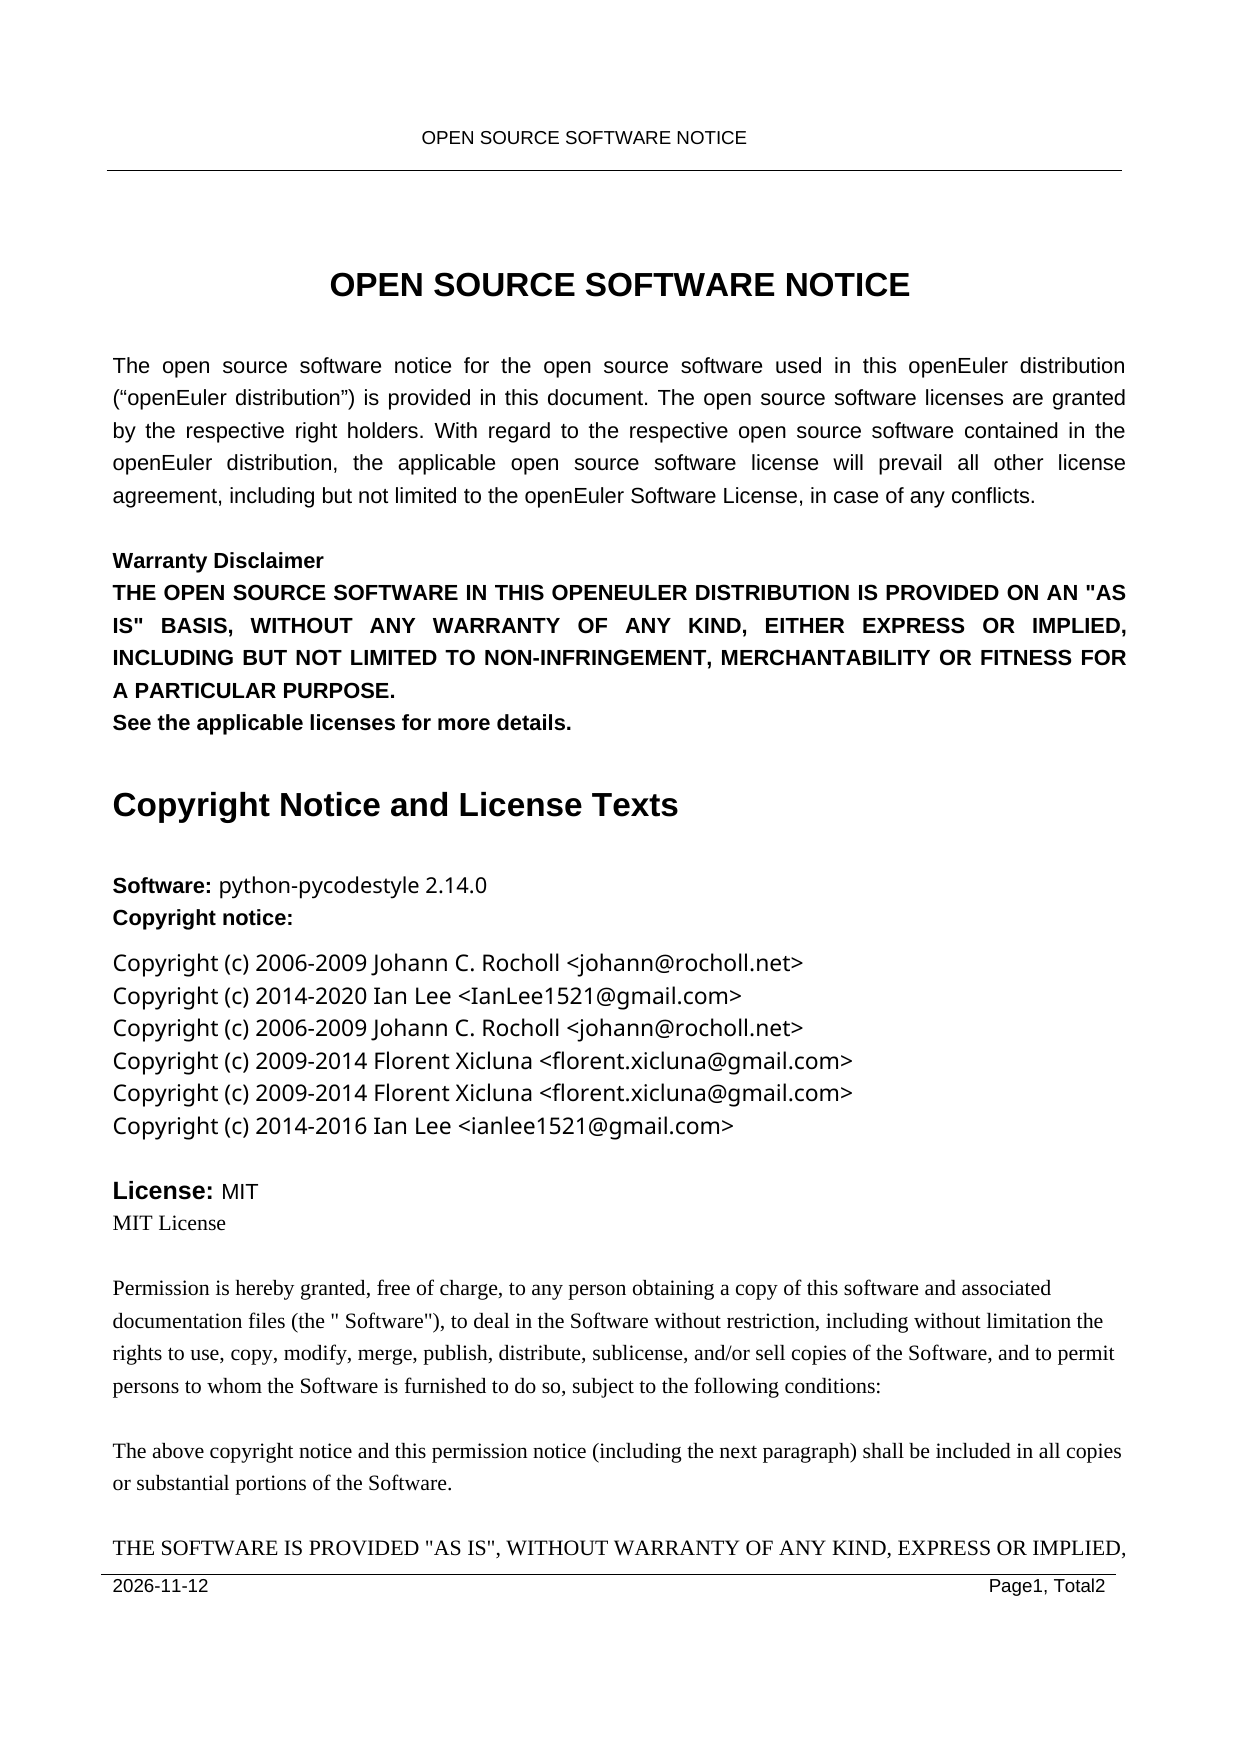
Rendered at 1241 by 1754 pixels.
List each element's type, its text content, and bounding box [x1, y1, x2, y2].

title Software: python-pycodestyle 2.14.0 [112, 869, 1128, 901]
text The open source software notice for the open source software used in this openEuler distribution (“openEuler distribution”) is provided in this document. The open source software licenses are granted by the respective right holders. With regard to the respective open source software contained in the openEuler distribution, the applicable open source software license will prevail all other license agreement, including but not limited to the openEuler Software License, in case of any conflicts. [112, 349, 1128, 511]
text Copyright notice: [112, 901, 1128, 934]
text Warranty Disclaimer [112, 544, 1128, 576]
text OPEN SOURCE SOFTWARE NOTICE [112, 251, 1128, 316]
text THE OPEN SOURCE SOFTWARE IN THIS OPENEULER DISTRIBUTION IS PROVIDED ON AN "AS IS" BASIS, WITHOUT ANY WARRANTY OF ANY KIND, EITHER EXPRESS OR IMPLIED, INCLUDING BUT NOT LIMITED TO NON-INFRINGEMENT, MERCHANTABILITY OR FITNESS FOR A PARTICULAR PURPOSE. See the applicable licenses for more details. [112, 576, 1128, 739]
text Copyright (c) 2006-2009 Johann C. Rocholl <johann@rocholl.net> Copyright (c) 2014-2020 Ian Lee <IanLee1521@gmail.com> Copyright (c) 2006-2009 Johann C. Rocholl <johann@rocholl.net> Copyright (c) 2009-2014 Florent Xicluna <florent.xicluna@gmail.com> Copyright (c) 2009-2014 Florent Xicluna <florent.xicluna@gmail.com> Copyright (c) 2014-2016 Ian Lee <ianlee1521@gmail.com> [112, 947, 1128, 1174]
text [112, 1207, 1128, 1564]
text License: MIT [112, 1174, 1128, 1207]
text Copyright Notice and License Texts [112, 771, 1128, 836]
